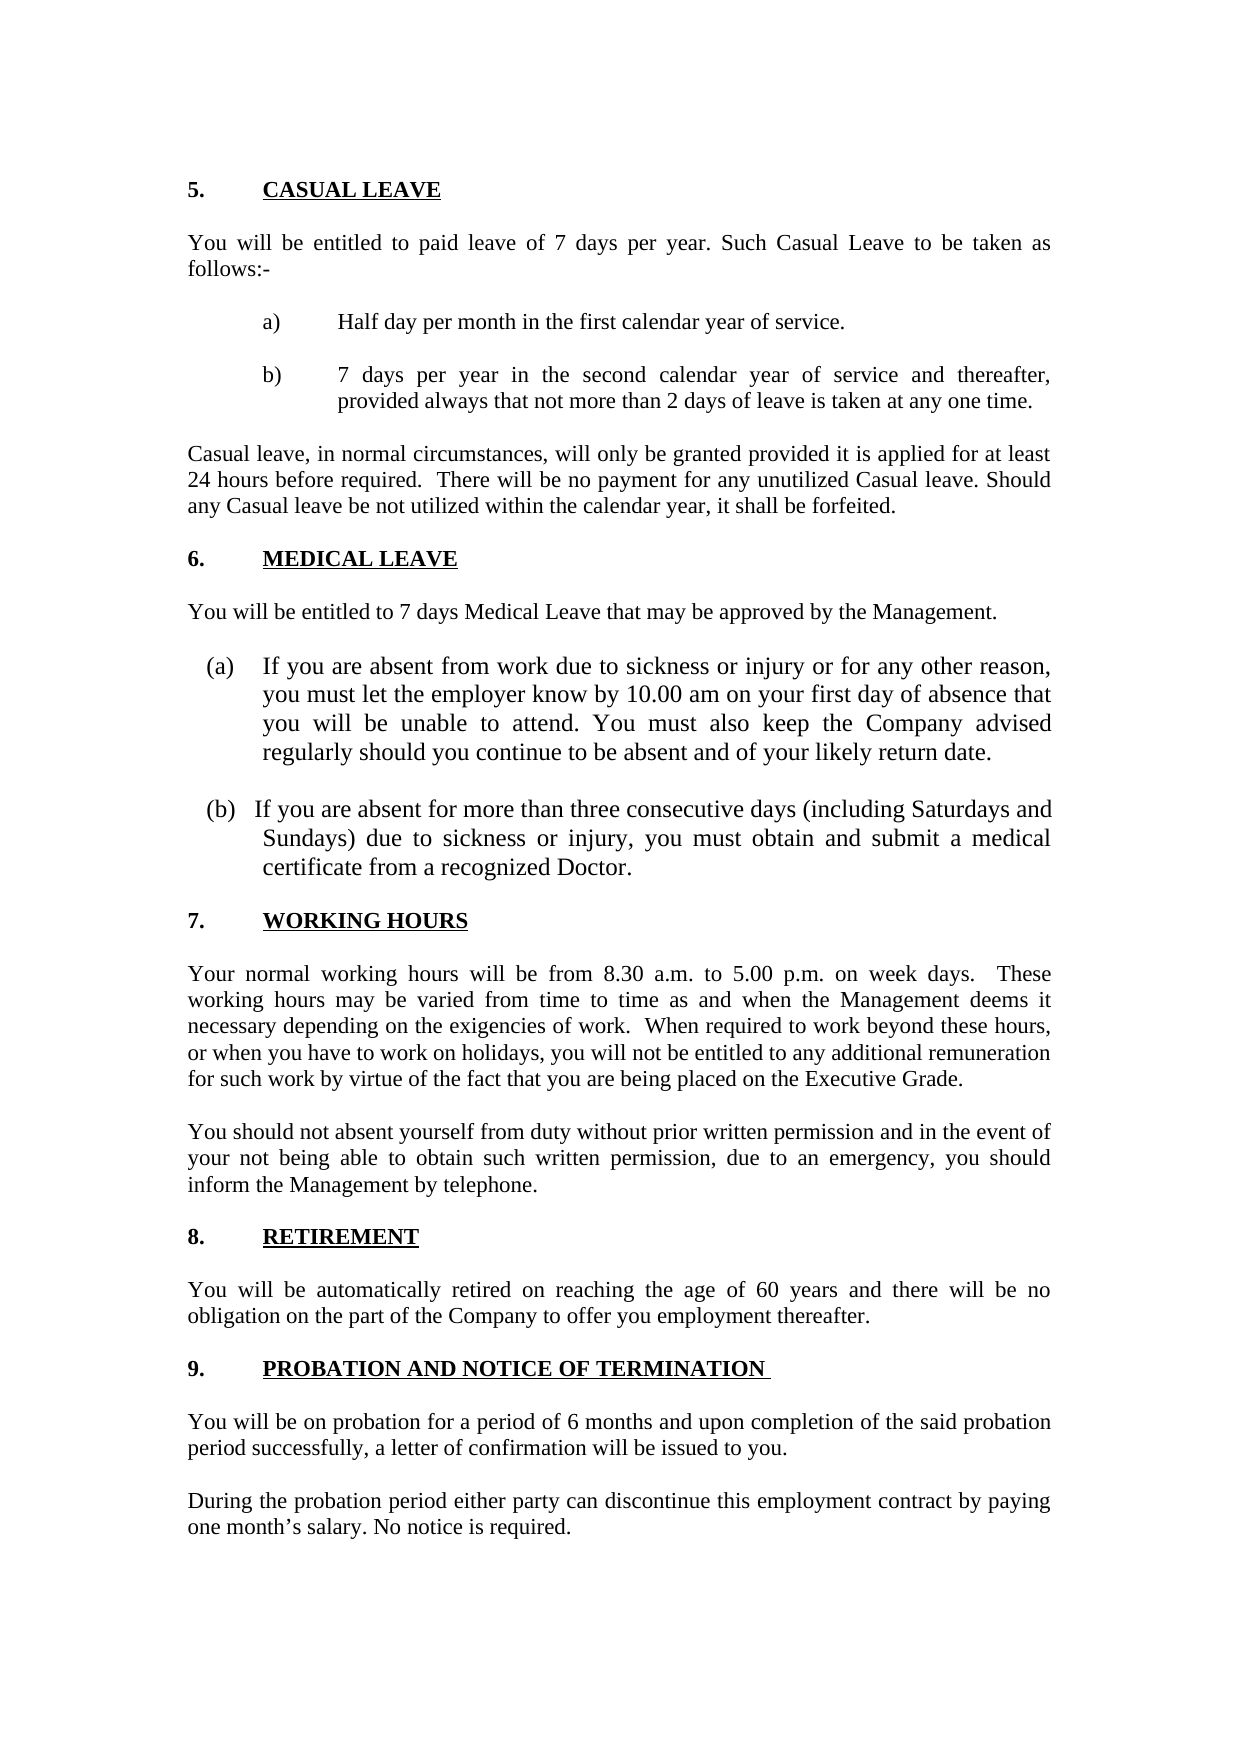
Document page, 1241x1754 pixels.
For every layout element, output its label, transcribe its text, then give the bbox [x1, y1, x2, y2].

text During the probation period either party can discontinue this employment contract by paying one month’s salary. No notice is required. [187, 1487, 1053, 1539]
list 7 days per year in the second calendar year of service and thereafter, provided always that not more than 2 days of leave is taken at any one time. [262, 361, 1053, 413]
text Your normal working hours will be from 8.30 a.m. to 5.00 p.m. on week days. These working hours may be varied from time to time as and when the Management deems it necessary depending on the exigencies of work. When required to work beyond these hours, or when you have to work on holidays, you will not be entitled to any additional remuneration for such work by virtue of the fact that you are being placed on the Executive Grade. [187, 960, 1053, 1092]
list PROBATION AND NOTICE OF TERMINATION [187, 1355, 1053, 1381]
text You will be entitled to 7 days Medical Leave that may be approved by the Management. [187, 598, 1053, 624]
text You will be entitled to paid leave of 7 days per year. Such Casual Leave to be taken as follows:- [187, 229, 1053, 282]
text (b) If you are absent for more than three consecutive days (including Saturdays and Sundays) due to sickness or injury, you must obtain and submit a medical certificate from a recognized Doctor. [206, 794, 1053, 881]
list If you are absent from work due to sickness or injury or for any other reason, you must let the employer know by 10.00 am on your first day of absence that you will be unable to attend. You must also keep the Company advised regularly should you continue to be absent and of your likely return date. [206, 651, 1053, 766]
text 8. RETIREMENT [187, 1223, 1053, 1250]
text You will be automatically retired on reaching the age of 60 years and there will be no obligation on the part of the Company to offer you employment thereafter. [187, 1276, 1053, 1329]
text Casual leave, in normal circumstances, will only be granted provided it is applied for at least 24 hours before required. There will be no payment for any unutilized Casual leave. Should any Casual leave be not utilized within the calendar year, it shall be forfeited. [187, 440, 1053, 519]
text You should not absent yourself from duty without prior written permission and in the event of your not being able to obtain such written permission, due to an emergency, you should inform the Management by telephone. [187, 1118, 1053, 1197]
text 7. WORKING HOURS [187, 907, 1053, 933]
list Half day per month in the first calendar year of service. [262, 308, 1053, 334]
text 6. MEDICAL LEAVE [187, 545, 1053, 572]
text 5. CASUAL LEAVE [187, 176, 1053, 203]
text You will be on probation for a period of 6 months and upon completion of the said probation period successfully, a letter of confirmation will be issued to you. [187, 1408, 1053, 1461]
